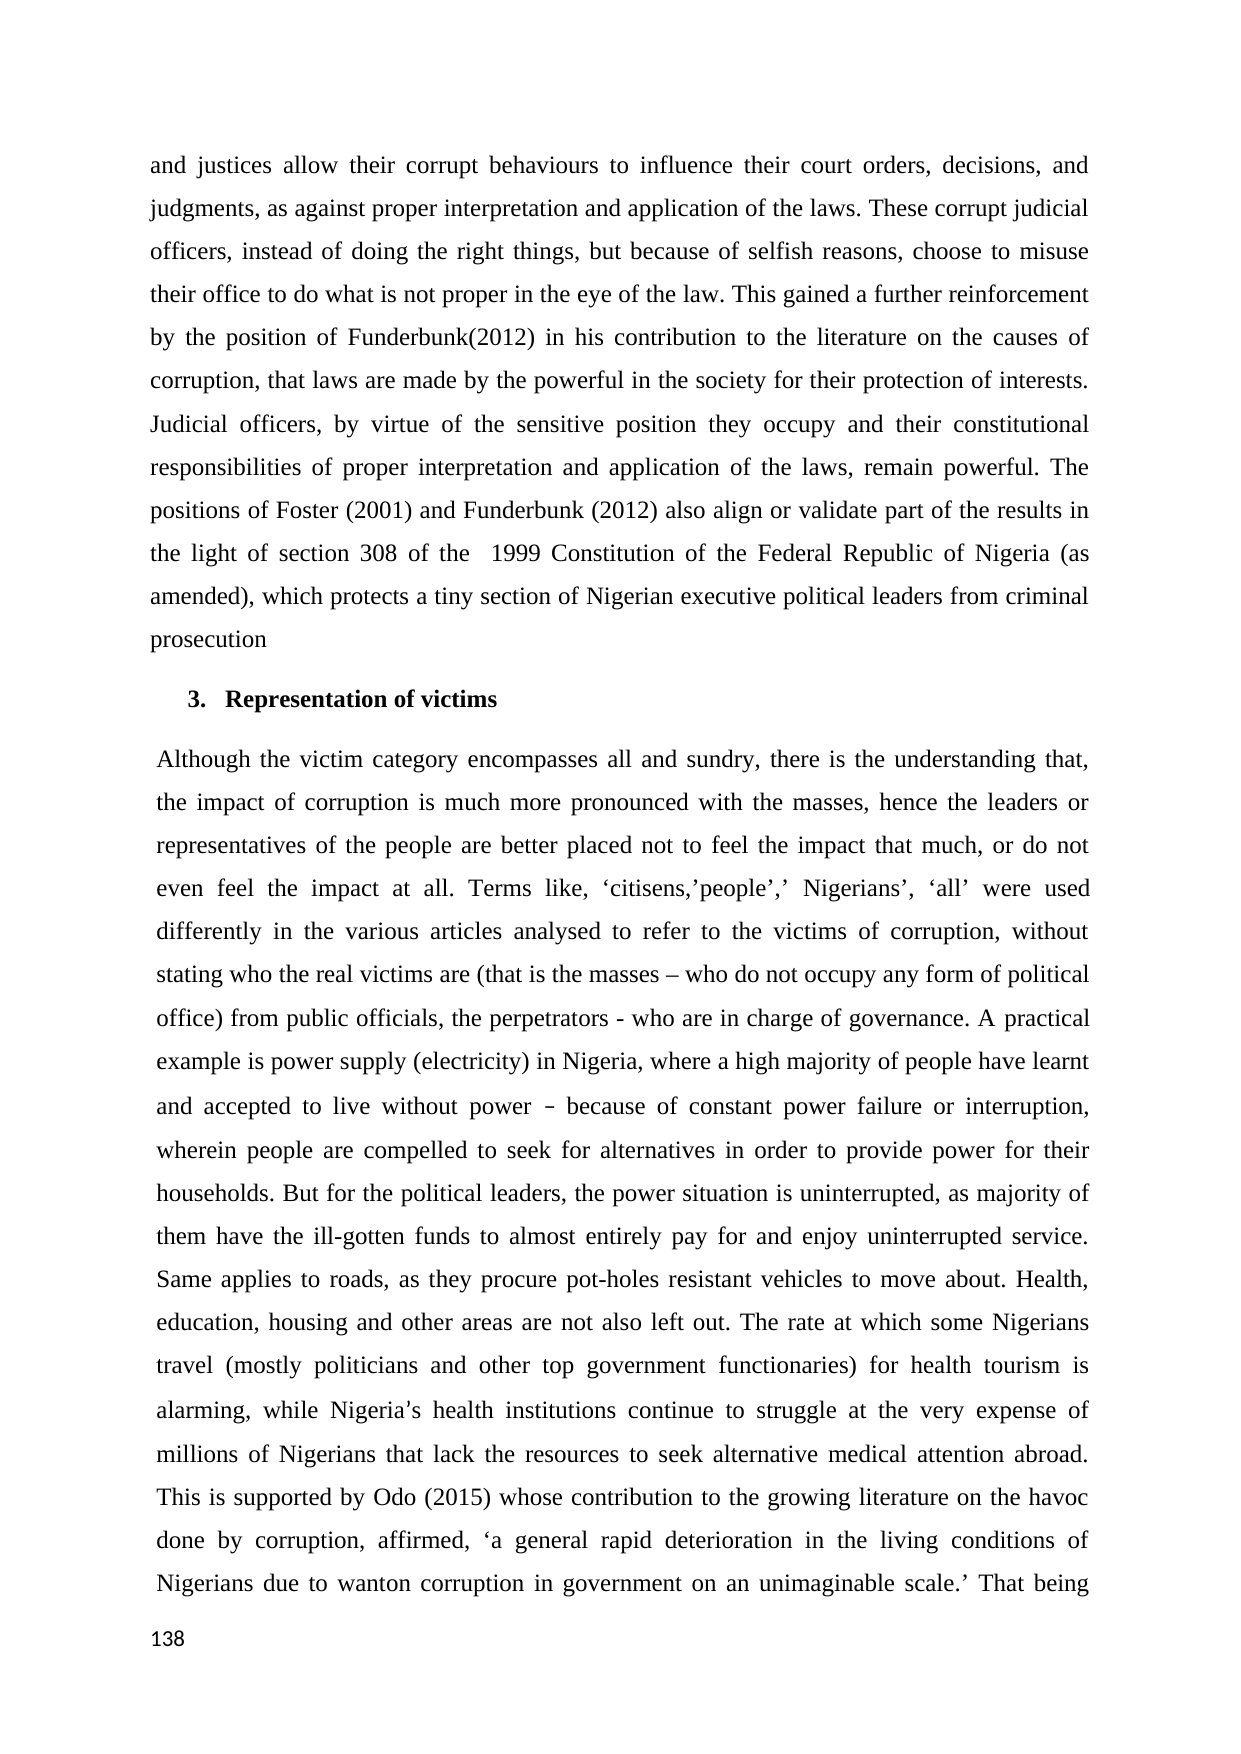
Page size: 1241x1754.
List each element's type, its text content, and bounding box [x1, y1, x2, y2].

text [156, 744, 1090, 1597]
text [150, 150, 1090, 653]
subtitle Representation of victims [187, 684, 1090, 713]
